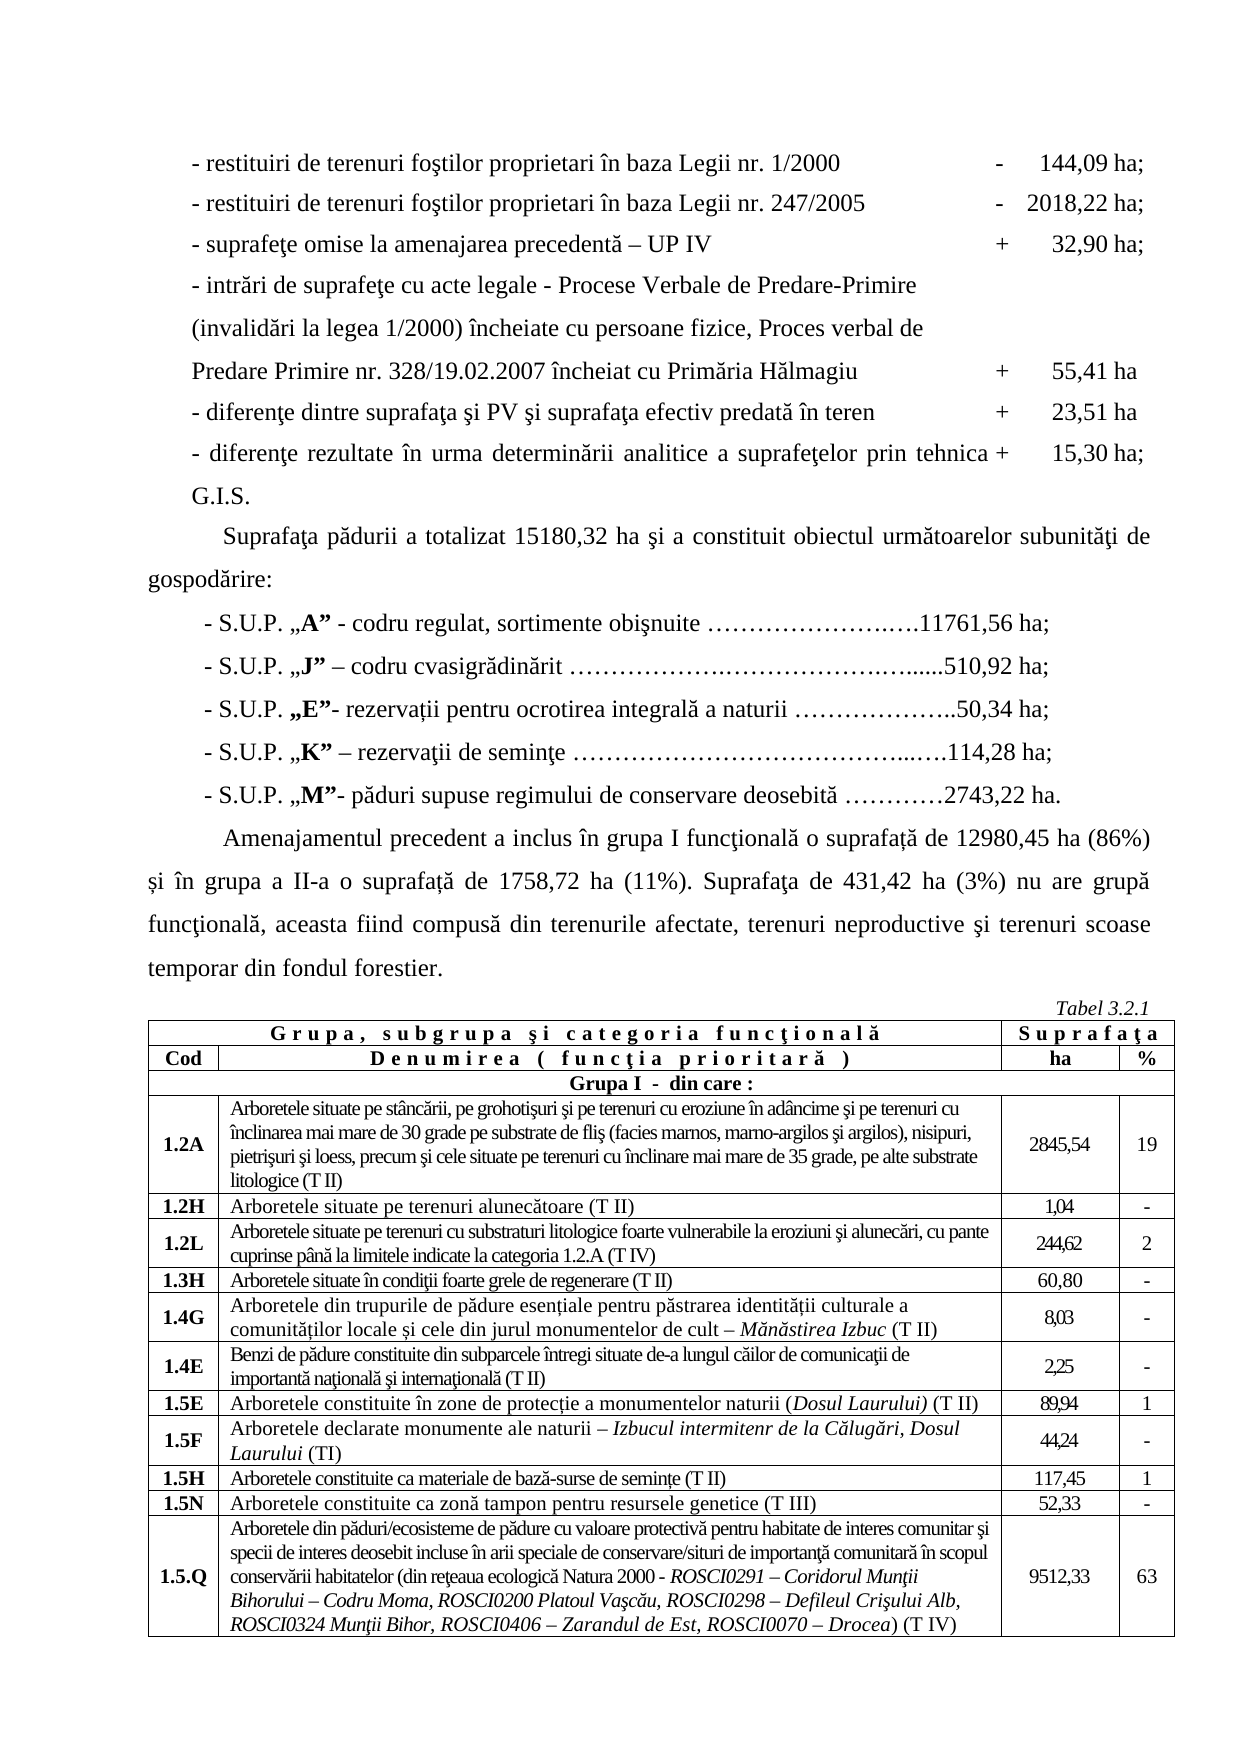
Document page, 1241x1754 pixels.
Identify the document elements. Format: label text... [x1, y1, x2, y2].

table_cell % [1120, 1046, 1174, 1070]
table_cell + [992, 270, 1022, 397]
table_cell - [1120, 1342, 1174, 1390]
table_cell 1.2L [149, 1219, 218, 1267]
table_cell ha [1111, 397, 1147, 438]
table_cell Arboretele din trupurile de pădure esențiale pentru păstrarea identității culturale a comunităților locale și cele din jurul monumentelor de cult – Mănăstirea Izbuc (T II) [219, 1293, 1001, 1341]
table_cell - restituiri de terenuri foştilor proprietari în baza Legii nr. 247/2005 [189, 189, 992, 229]
text - S.U.P. „M”- păduri supuse regimului de conservare deosebită …………2743,22 ha. [148, 780, 1152, 809]
table_cell 1.5N [149, 1491, 218, 1515]
table_cell Cod [149, 1046, 218, 1070]
table_cell 244,62 [1002, 1219, 1119, 1267]
table_cell Arboretele constituite ca materiale de bază-surse de semințe (T II) [219, 1466, 1001, 1489]
table_header Suprafaţa [1002, 1021, 1174, 1045]
table_cell 60,80 [1002, 1268, 1119, 1292]
table_cell 144,09 [1022, 148, 1111, 188]
table_cell 19 [1120, 1096, 1174, 1192]
text - S.U.P. „E”- rezervații pentru ocrotirea integrală a naturii ………………..50,34 ha; [148, 694, 1152, 723]
table_cell + [992, 229, 1022, 270]
table_cell Arboretele situate pe terenuri cu substraturi litologice foarte vulnerabile la eroziuni şi alunecări, cu pante cuprinse până la limitele indicate la categoria 1.2.A (T IV) [219, 1219, 1001, 1267]
table_cell ha; [1111, 148, 1147, 188]
table_cell 23,51 [1022, 397, 1111, 438]
table_cell 2845,54 [1002, 1096, 1119, 1192]
table_cell - [1120, 1268, 1174, 1292]
table_cell 15,30 [1022, 438, 1111, 521]
table_cell - [1120, 1416, 1174, 1464]
table_cell 2,25 [1002, 1342, 1119, 1390]
table_cell 1.3H [149, 1268, 218, 1292]
table_cell - restituiri de terenuri foştilor proprietari în baza Legii nr. 1/2000 [189, 148, 992, 188]
table_header Grupa, subgrupa şi categoria funcţională [149, 1021, 1001, 1045]
text - S.U.P. „K” – rezervaţii de seminţe …………………………………...….114,28 ha; [148, 737, 1152, 766]
text Tabel 3.2.1 [148, 996, 1152, 1020]
table_cell - [992, 148, 1022, 188]
table_cell 1.5H [149, 1466, 218, 1489]
table_cell Arboretele situate pe stâncării, pe grohotişuri şi pe terenuri cu eroziune în adâncime şi pe terenuri cu înclinarea mai mare de 30 grade pe substrate de fliş (facies marnos, marno-argilos şi argilos), nisipuri, pietrişuri şi loess, precum şi cele situate pe terenuri cu înclinare mai mare de 35 grade, pe alte substrate litologice (T II) [219, 1096, 1001, 1192]
table_cell 1.2H [149, 1194, 218, 1218]
table_cell 1 [1120, 1466, 1174, 1489]
text - S.U.P. „J” – codru cvasigrădinărit ……………….……………….…......510,92 ha; [148, 651, 1152, 679]
table_cell 9512,33 [1002, 1516, 1119, 1636]
table_cell ha [1111, 270, 1147, 397]
table_cell - [1120, 1491, 1174, 1515]
table_cell 1.5F [149, 1416, 218, 1464]
table_cell 55,41 [1022, 270, 1111, 397]
table_cell 44,24 [1002, 1416, 1119, 1464]
text Amenajamentul precedent a inclus în grupa I funcţională o suprafață de 12980,45 ha (86%) și în grupa a II-a o suprafață de 1758,72 ha (11%). Suprafaţa de 431,42 ha (3%) nu are grupă funcţională, aceasta fiind compusă din terenurile afectate, terenuri neproductive şi terenuri scoase temporar din fondul forestier. [148, 823, 1152, 981]
table_cell Arboretele situate în condiţii foarte grele de regenerare (T II) [219, 1268, 1001, 1292]
table_cell Grupa I - din care : [149, 1071, 1174, 1095]
table_cell - suprafeţe omise la amenajarea precedentă – UP IV [189, 229, 992, 270]
table_cell 89,94 [1002, 1391, 1119, 1415]
table_cell - diferenţe rezultate în urma determinării analitice a suprafeţelor prin tehnica G.I.S. [189, 438, 992, 521]
table_cell 1.5.Q [149, 1516, 218, 1636]
table_cell - diferenţe dintre suprafaţa şi PV şi suprafaţa efectiv predată în teren [189, 397, 992, 438]
table_cell Arboretele declarate monumente ale naturii – Izbucul intermitenr de la Călugări, Dosul Laurului (TI) [219, 1416, 1001, 1464]
table_cell Benzi de pădure constituite din subparcele întregi situate de-a lungul căilor de comunicaţii de importantă naţională şi internaţională (T II) [219, 1342, 1001, 1390]
table_cell 63 [1120, 1516, 1174, 1636]
text - S.U.P. „A” - codru regulat, sortimente obişnuite ………………….….11761,56 ha; [148, 608, 1152, 636]
table_cell 52,33 [1002, 1491, 1119, 1515]
table_cell ha; [1111, 229, 1147, 270]
table_cell 1.4G [149, 1293, 218, 1341]
table_cell ha; [1111, 438, 1147, 521]
table_cell Arboretele din păduri/ecosisteme de pădure cu valoare protectivă pentru habitate de interes comunitar şi specii de interes deosebit incluse în arii speciale de conservare/situri de importanţă comunitară în scopul conservării habitatelor (din reţeaua ecologică Natura 2000 - ROSCI0291 – Coridorul Munţii Bihorului – Codru Moma, ROSCI0200 Platoul Vaşcău, ROSCI0298 – Defileul Crişului Alb, ROSCI0324 Munţii Bihor, ROSCI0406 – Zarandul de Est, ROSCI0070 – Drocea) (T IV) [219, 1516, 1001, 1636]
table_cell 1.5E [149, 1391, 218, 1415]
table_cell - [1120, 1293, 1174, 1341]
table_cell 8,03 [1002, 1293, 1119, 1341]
table_cell + [992, 438, 1022, 521]
table_cell - [992, 189, 1022, 229]
table_cell 1.4E [149, 1342, 218, 1390]
table_cell 2018,22 [1022, 189, 1111, 229]
table_cell - [1120, 1194, 1174, 1218]
table_cell Arboretele situate pe terenuri alunecătoare (T II) [219, 1194, 1001, 1218]
table_cell - intrări de suprafeţe cu acte legale - Procese Verbale de Predare-Primire (invalidări la legea 1/2000) încheiate cu persoane fizice, Proces verbal de Predare Primire nr. 328/19.02.2007 încheiat cu Primăria Hălmagiu [189, 270, 992, 397]
text Suprafaţa pădurii a totalizat 15180,32 ha şi a constituit obiectul următoarelor subunităţi de gospodărire: [148, 521, 1152, 593]
table_cell Arboretele constituite în zone de protecție a monumentelor naturii (Dosul Laurului) (T II) [219, 1391, 1001, 1415]
table_cell ha; [1111, 189, 1147, 229]
table_cell + [992, 397, 1022, 438]
table_cell 32,90 [1022, 229, 1111, 270]
table_cell Denumirea ( funcţia prioritară ) [219, 1046, 1001, 1070]
table_cell Arboretele constituite ca zonă tampon pentru resursele genetice (T III) [219, 1491, 1001, 1515]
table_cell 1.2A [149, 1096, 218, 1192]
table_cell 2 [1120, 1219, 1174, 1267]
table_cell 1,04 [1002, 1194, 1119, 1218]
table_cell ha [1002, 1046, 1119, 1070]
table_cell 117,45 [1002, 1466, 1119, 1489]
table_cell 1 [1120, 1391, 1174, 1415]
